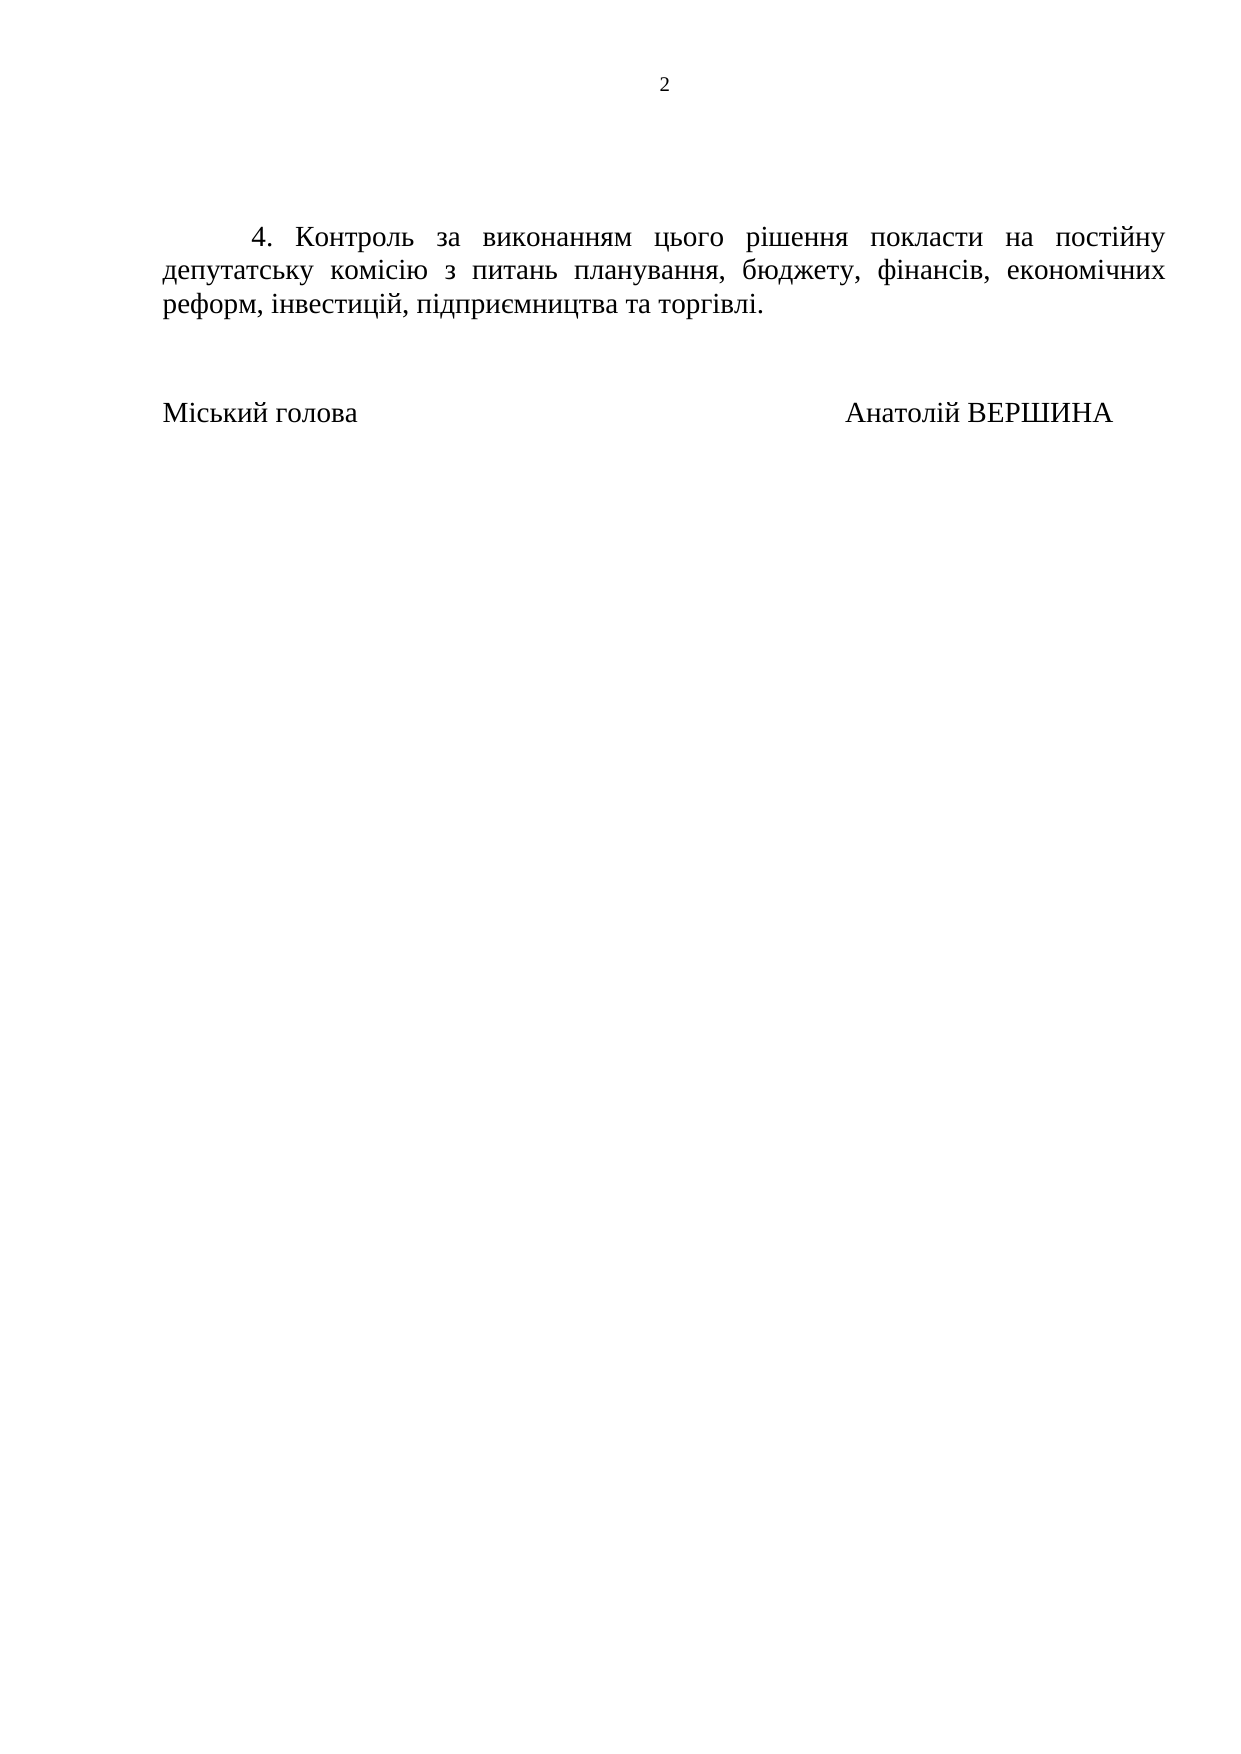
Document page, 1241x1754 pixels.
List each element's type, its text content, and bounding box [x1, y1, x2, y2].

text 4. Контроль за виконанням цього рішення покласти на постійну депутатську комісію з питань планування, бюджету, фінансів, економічних реформ, інвестицій, підприємництва та торгівлі. [162, 219, 1167, 319]
text Міський голова Анатолій ВЕРШИНА [162, 395, 1167, 428]
